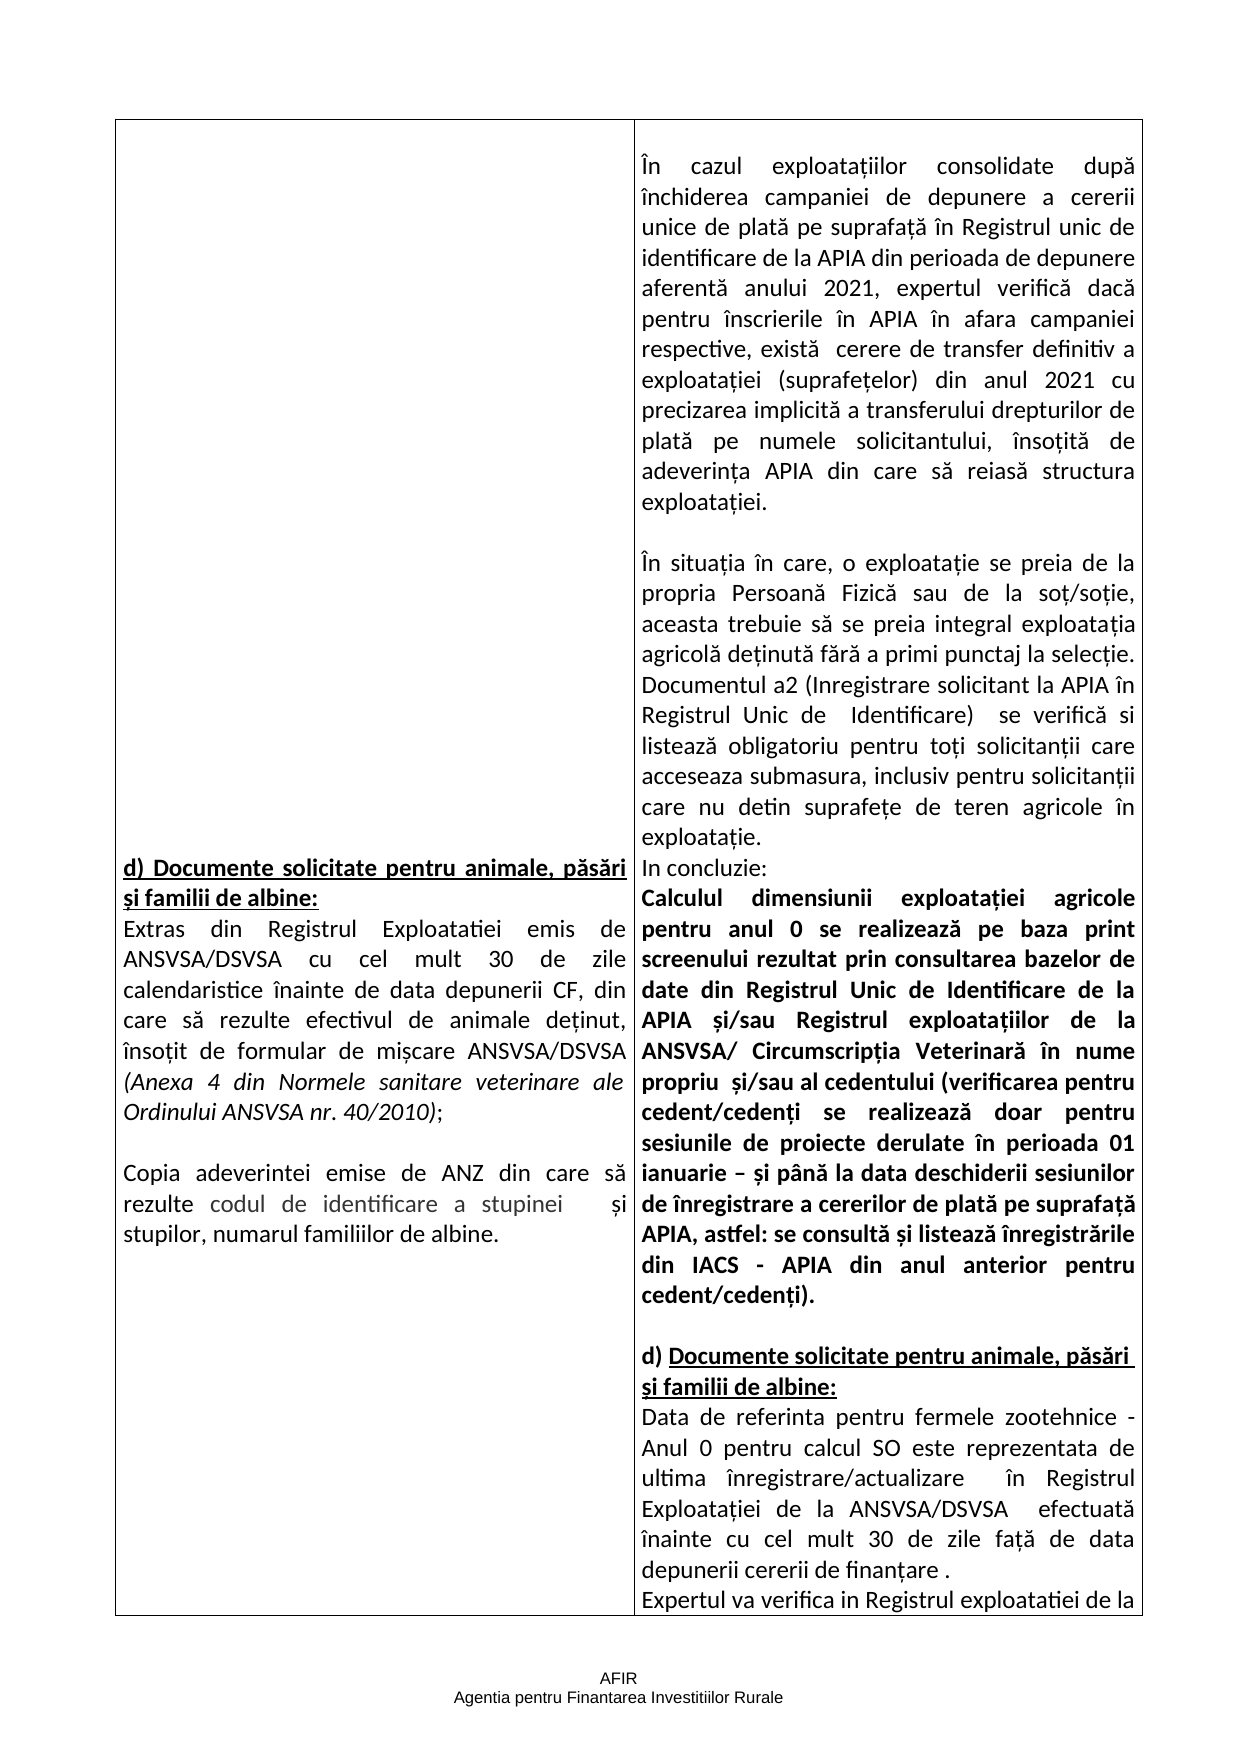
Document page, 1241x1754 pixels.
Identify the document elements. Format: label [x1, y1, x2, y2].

table_cell [635, 120, 1142, 1615]
table_cell [116, 120, 634, 1615]
